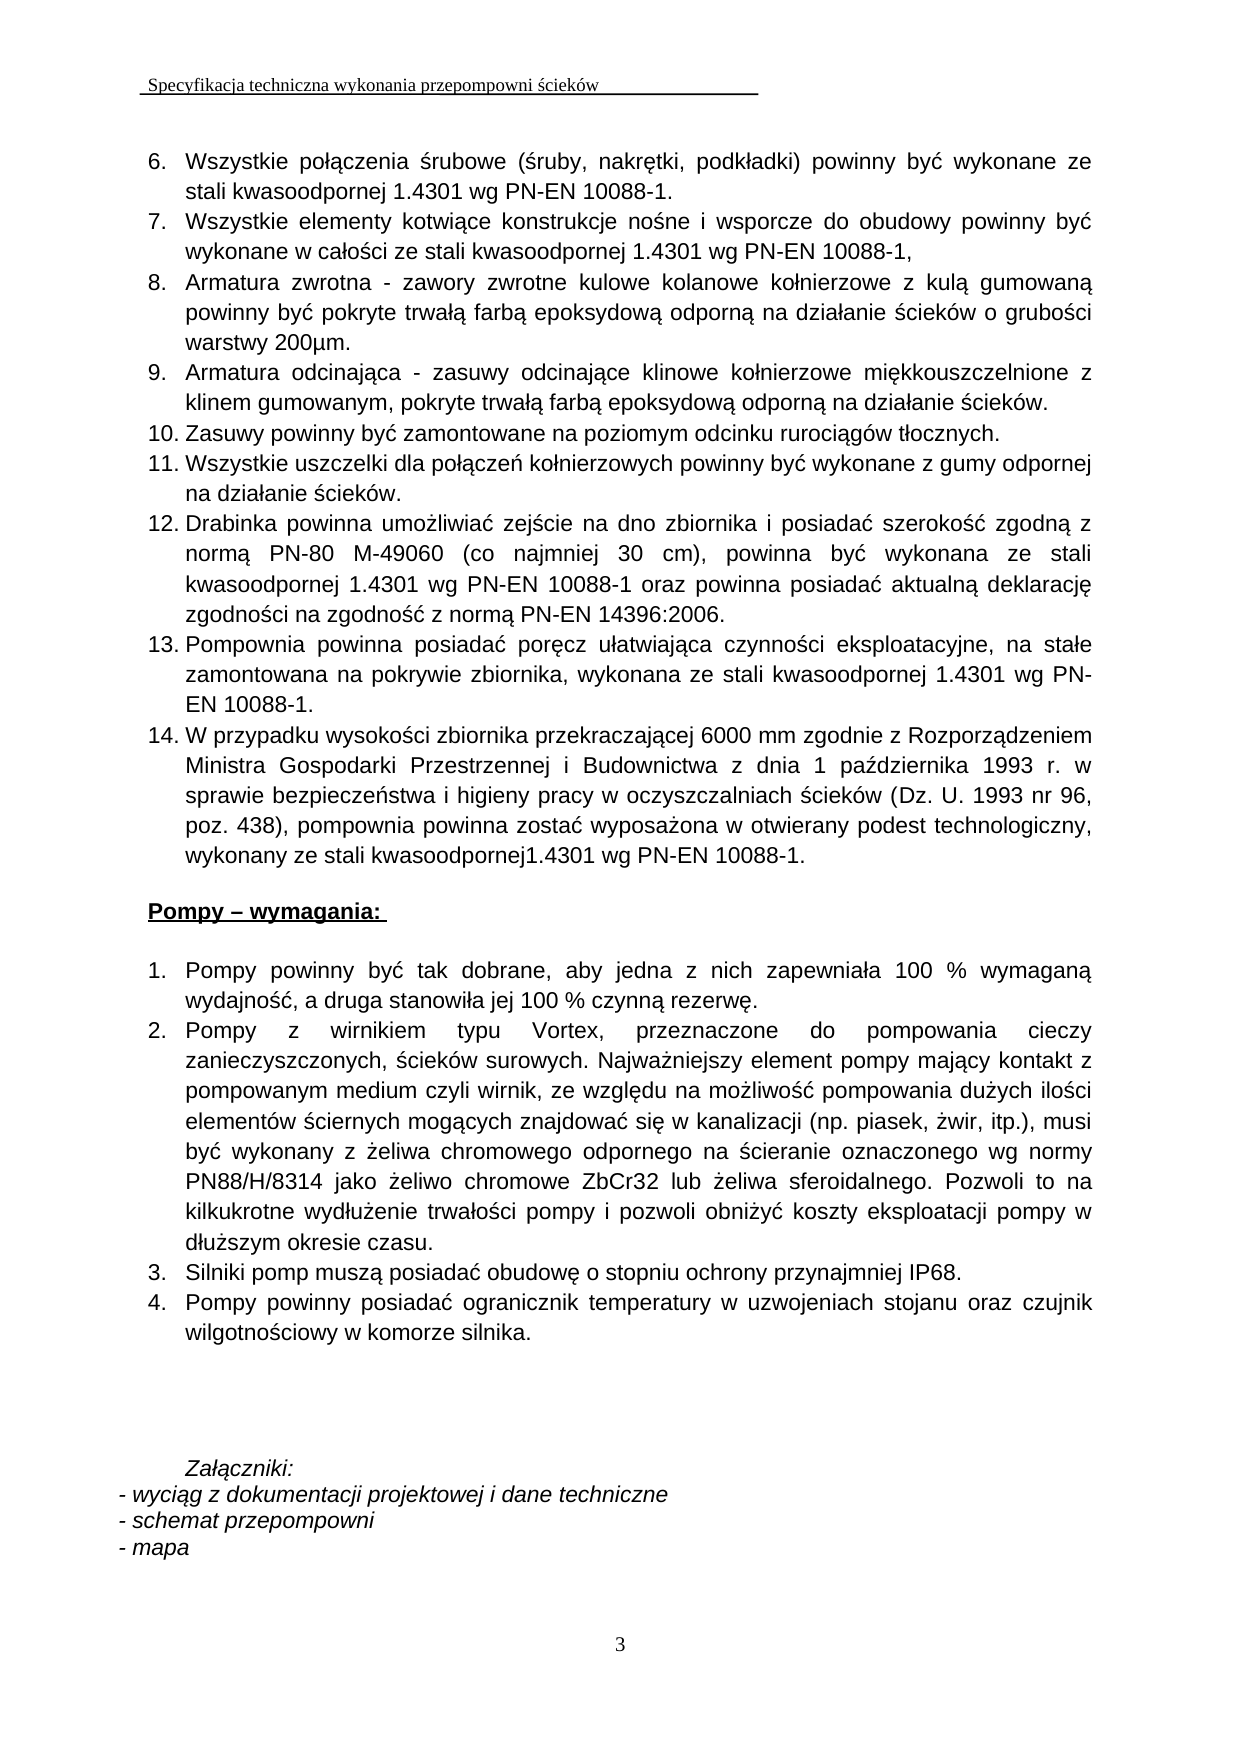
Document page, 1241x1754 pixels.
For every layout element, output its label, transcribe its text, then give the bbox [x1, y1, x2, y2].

list Wszystkie uszczelki dla połączeń kołnierzowych powinny być wykonane z gumy odpornej na działanie ścieków. [148, 450, 1093, 506]
list Wszystkie elementy kotwiące konstrukcje nośne i wsporcze do obudowy powinny być wykonane w całości ze stali kwasoodpornej 1.4301 wg PN-EN 10088-1, [148, 208, 1093, 264]
list Armatura odcinająca - zasuwy odcinające klinowe kołnierzowe miękkouszczelnione z klinem gumowanym, pokryte trwałą farbą epoksydową odporną na działanie ścieków. [148, 359, 1093, 416]
list Pompy powinny być tak dobrane, aby jedna z nich zapewniała 100 % wymaganą wydajność, a druga stanowiła jej 100 % czynną rezerwę. [148, 957, 1093, 1013]
text - wyciąg z dokumentacji projektowej i dane techniczne [118, 1481, 1093, 1507]
list Armatura zwrotna - zawory zwrotne kulowe kolanowe kołnierzowe z kulą gumowaną powinny być pokryte trwałą farbą epoksydową odporną na działanie ścieków o grubości warstwy 200µm. [148, 268, 1093, 355]
list Drabinka powinna umożliwiać zejście na dno zbiornika i posiadać szerokość zgodną z normą PN-80 M-49060 (co najmniej 30 cm), powinna być wykonana ze stali kwasoodpornej 1.4301 wg PN-EN 10088-1 oraz powinna posiadać aktualną deklarację zgodności na zgodność z normą PN-EN 14396:2006. [148, 510, 1093, 627]
list Pompy powinny posiadać ogranicznik temperatury w uzwojeniach stojanu oraz czujnik wilgotnościowy w komorze silnika. [148, 1289, 1093, 1345]
text Załączniki: [185, 1455, 1093, 1481]
list Pompownia powinna posiadać poręcz ułatwiająca czynności eksploatacyjne, na stałe zamontowana na pokrywie zbiornika, wykonana ze stali kwasoodpornej 1.4301 wg PN-EN 10088-1. [148, 631, 1093, 718]
subtitle Pompy – wymagania: [148, 898, 1093, 924]
text - mapa [118, 1534, 1093, 1560]
list Wszystkie połączenia śrubowe (śruby, nakrętki, podkładki) powinny być wykonane ze stali kwasoodpornej 1.4301 wg PN-EN 10088-1. [148, 148, 1093, 204]
list W przypadku wysokości zbiornika przekraczającej 6000 mm zgodnie z Rozporządzeniem Ministra Gospodarki Przestrzennej i Budownictwa z dnia 1 października 1993 r. w sprawie bezpieczeństwa i higieny pracy w oczyszczalniach ścieków (Dz. U. 1993 nr 96, poz. 438), pompownia powinna zostać wyposażona w otwierany podest technologiczny, wykonany ze stali kwasoodpornej1.4301 wg PN-EN 10088-1. [148, 722, 1093, 869]
list Zasuwy powinny być zamontowane na poziomym odcinku rurociągów tłocznych. [148, 419, 1093, 446]
list Silniki pomp muszą posiadać obudowę o stopniu ochrony przynajmniej IP68. [148, 1259, 1093, 1285]
text - schemat przepompowni [118, 1507, 1093, 1534]
list Pompy z wirnikiem typu Vortex, przeznaczone do pompowania cieczy zanieczyszczonych, ścieków surowych. Najważniejszy element pompy mający kontakt z pompowanym medium czyli wirnik, ze względu na możliwość pompowania dużych ilości elementów ściernych mogących znajdować się w kanalizacji (np. piasek, żwir, itp.), musi być wykonany z żeliwa chromowego odpornego na ścieranie oznaczonego wg normy PN88/H/8314 jako żeliwo chromowe ZbCr32 lub żeliwa sferoidalnego. Pozwoli to na kilkukrotne wydłużenie trwałości pompy i pozwoli obniżyć koszty eksploatacji pompy w dłuższym okresie czasu. [148, 1017, 1093, 1255]
